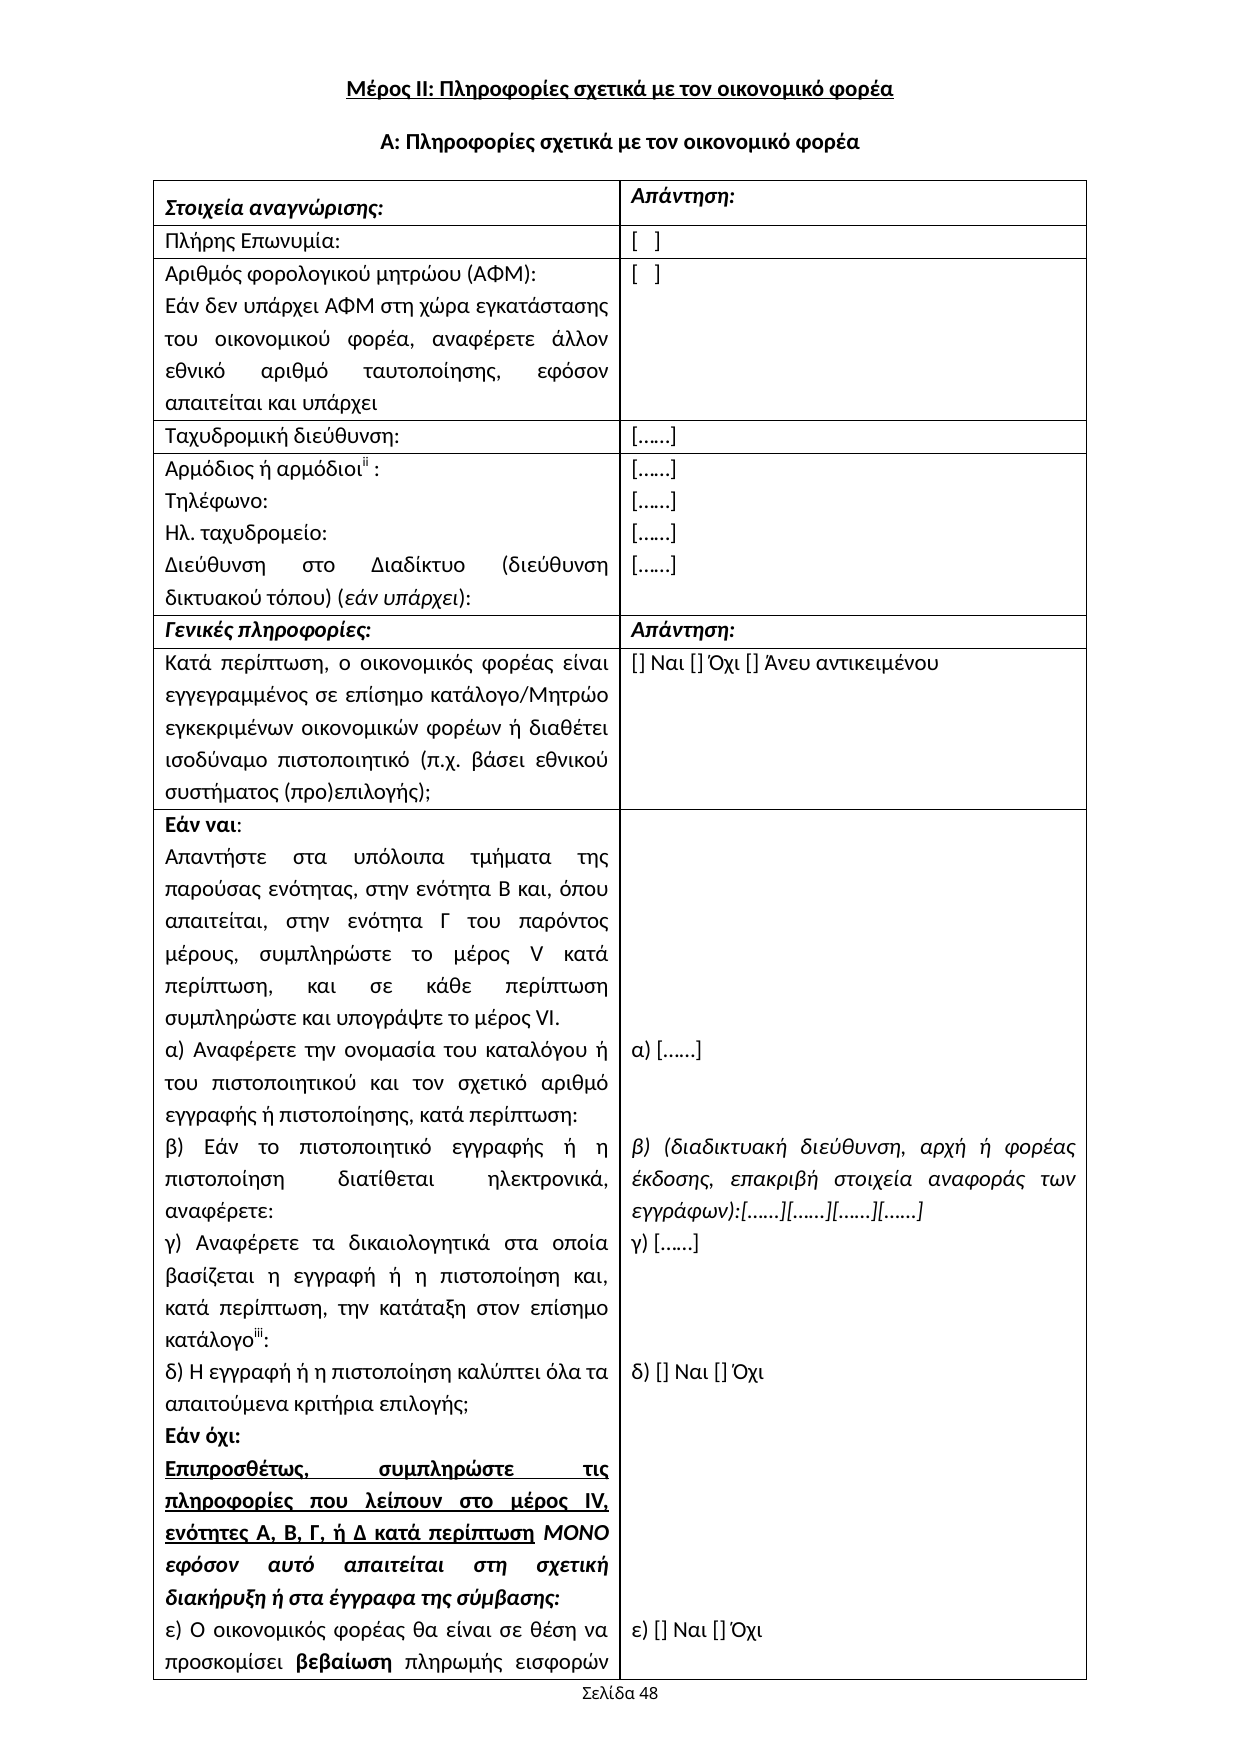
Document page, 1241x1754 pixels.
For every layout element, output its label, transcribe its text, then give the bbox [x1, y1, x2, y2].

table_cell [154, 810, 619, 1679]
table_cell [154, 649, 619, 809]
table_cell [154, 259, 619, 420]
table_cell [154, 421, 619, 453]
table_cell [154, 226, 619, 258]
text Μέρος II: Πληροφορίες σχετικά με τον οικονομικό φορέα [118, 74, 1122, 102]
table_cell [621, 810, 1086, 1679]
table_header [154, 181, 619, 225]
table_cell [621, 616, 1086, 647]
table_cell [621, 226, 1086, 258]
text Α: Πληροφορίες σχετικά με τον οικονομικό φορέα [118, 127, 1122, 155]
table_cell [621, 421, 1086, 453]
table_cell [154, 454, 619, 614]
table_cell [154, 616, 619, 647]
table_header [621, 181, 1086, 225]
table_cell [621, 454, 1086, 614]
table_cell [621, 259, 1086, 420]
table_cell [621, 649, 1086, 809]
